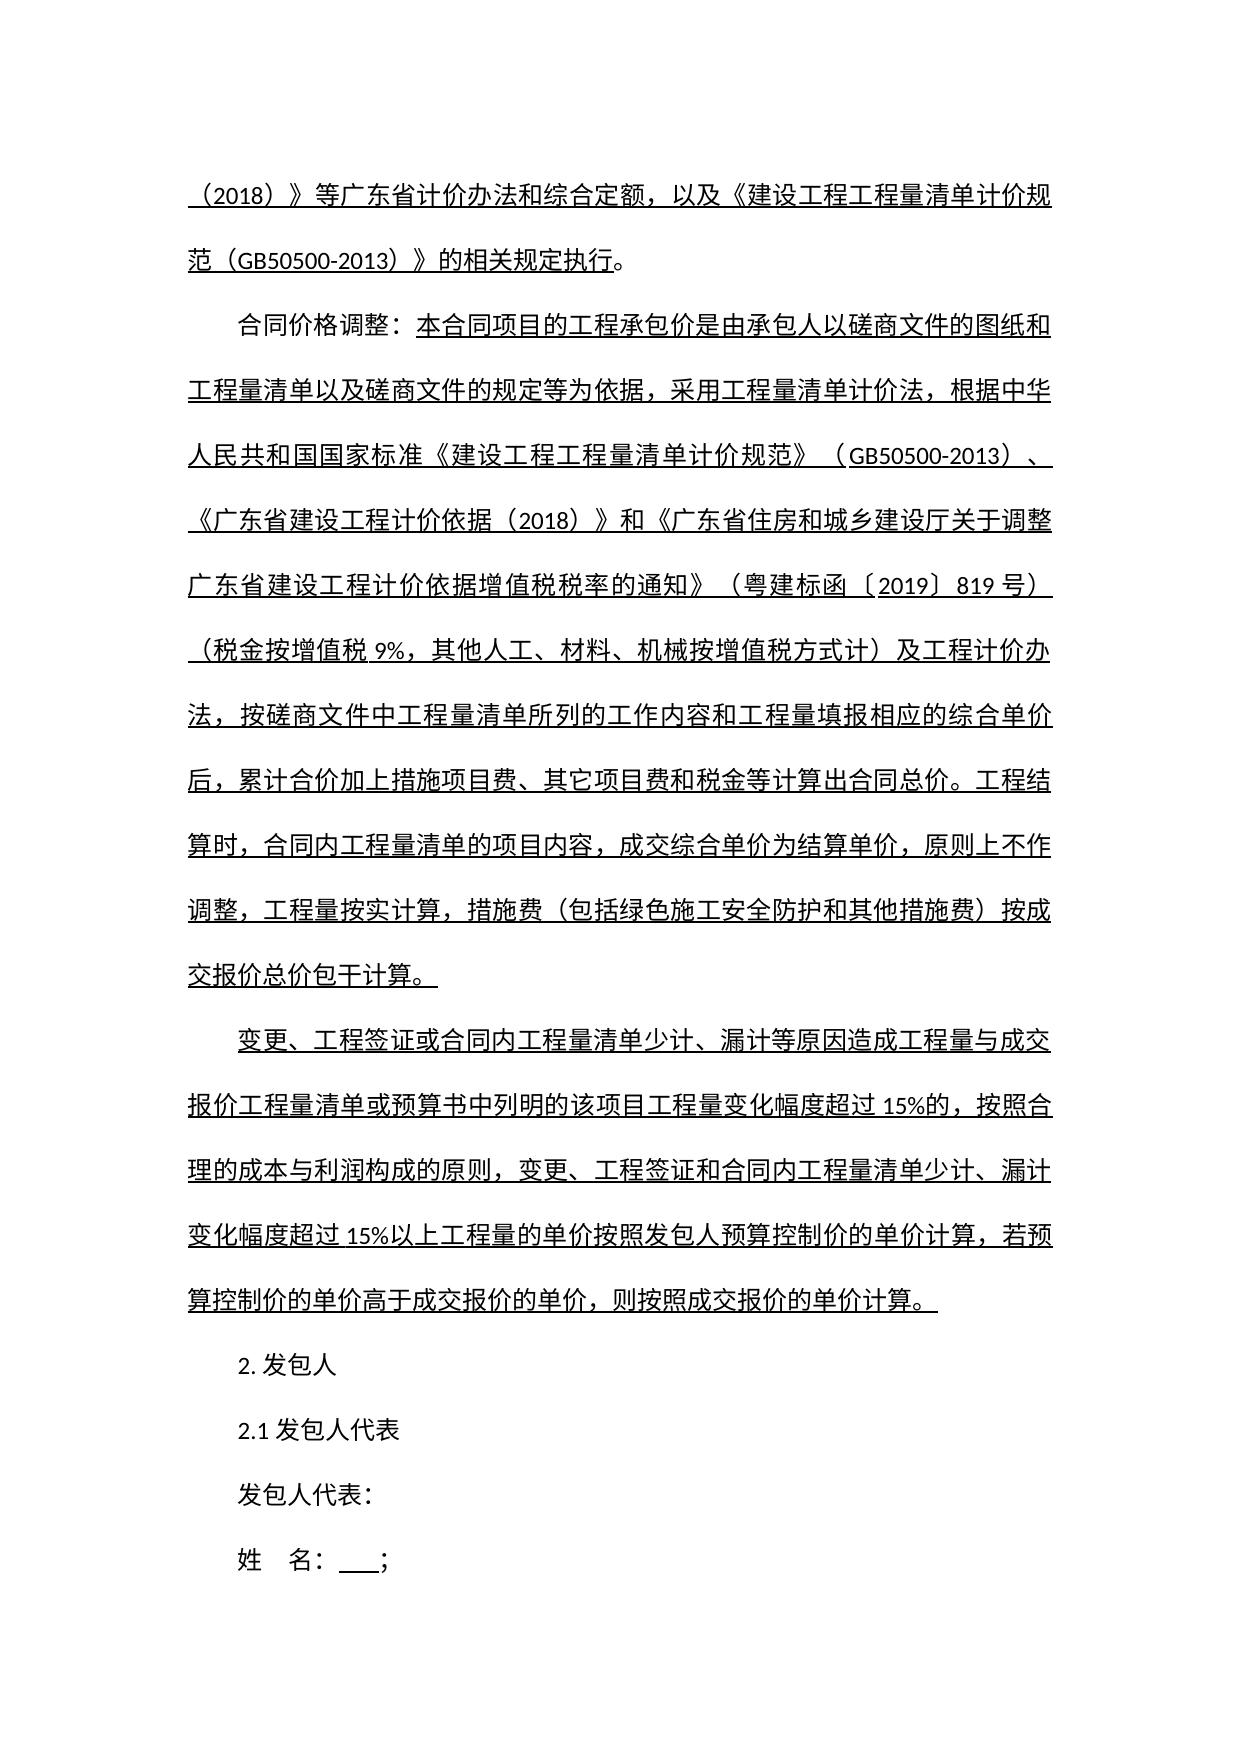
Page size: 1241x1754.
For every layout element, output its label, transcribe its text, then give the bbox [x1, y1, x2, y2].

text 变更、工程签证或合同内工程量清单少计、漏计等原因造成工程量与成交报价工程量清单或预算书中列明的该项目工程量变化幅度超过15%的，按照合理的成本与利润构成的原则，变更、工程签证和合同内工程量清单少计、漏计变化幅度超过15%以上工程量的单价按照发包人预算控制价的单价计算，若预算控制价的单价高于成交报价的单价，则按照成交报价的单价计算。 [187, 1247, 1053, 1332]
text 变更、工程签证或合同内工程量清单少计、漏计等原因造成工程量与成交报价工程量清单或预算书中列明的该项目工程量变化幅度超过15%的，按照合理的成本与利润构成的原则，变更、工程签证和合同内工程量清单少计、漏计变化幅度超过15%以上工程量的单价按照发包人预算控制价的单价计算，若预算控制价的单价高于成交报价的单价，则按照成交报价的单价计算。 [187, 1007, 1053, 1116]
text 2.1 发包人代表 [187, 1397, 1053, 1462]
text 姓 名： ； [187, 1527, 1053, 1592]
text 合同价格调整：本合同项目的工程承包价是由承包人以磋商文件的图纸和工程量清单以及磋商文件的规定等为依据，采用工程量清单计价法，根据中华人民共和国国家标准《建设工程工程量清单计价规范》（GB50500-2013）、《广东省建设工程计价依据（2018）》和《广东省住房和城乡建设厅关于调整广东省建设工程计价依据增值税税率的通知》（粤建标函〔2019〕819号）（税金按增值税9%，其他人工、材料、机械按增值税方式计）及工程计价办法，按磋商文件中工程量清单所列的工作内容和工程量填报相应的综合单价后，累计合价加上措施项目费、其它项目费和税金等计算出合同总价。工程结算时，合同内工程量清单的项目内容，成交综合单价为结算单价，原则上不作调整，工程量按实计算，措施费（包括绿色施工安全防护和其他措施费）按成交报价总价包干计算。 [187, 727, 1053, 1007]
text 2. 发包人 [187, 1332, 1053, 1397]
text 发包人代表： [187, 1462, 1053, 1527]
text 合同价格调整：本合同项目的工程承包价是由承包人以磋商文件的图纸和工程量清单以及磋商文件的规定等为依据，采用工程量清单计价法，根据中华人民共和国国家标准《建设工程工程量清单计价规范》（GB50500-2013）、《广东省建设工程计价依据（2018）》和《广东省住房和城乡建设厅关于调整广东省建设工程计价依据增值税税率的通知》（粤建标函〔2019〕819号）（税金按增值税9%，其他人工、材料、机械按增值税方式计）及工程计价办法，按磋商文件中工程量清单所列的工作内容和工程量填报相应的综合单价后，累计合价加上措施项目费、其它项目费和税金等计算出合同总价。工程结算时，合同内工程量清单的项目内容，成交综合单价为结算单价，原则上不作调整，工程量按实计算，措施费（包括绿色施工安全防护和其他措施费）按成交报价总价包干计算。 [187, 292, 1053, 726]
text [187, 162, 1053, 292]
text 变更、工程签证或合同内工程量清单少计、漏计等原因造成工程量与成交报价工程量清单或预算书中列明的该项目工程量变化幅度超过15%的，按照合理的成本与利润构成的原则，变更、工程签证和合同内工程量清单少计、漏计变化幅度超过15%以上工程量的单价按照发包人预算控制价的单价计算，若预算控制价的单价高于成交报价的单价，则按照成交报价的单价计算。 [187, 1117, 1053, 1246]
